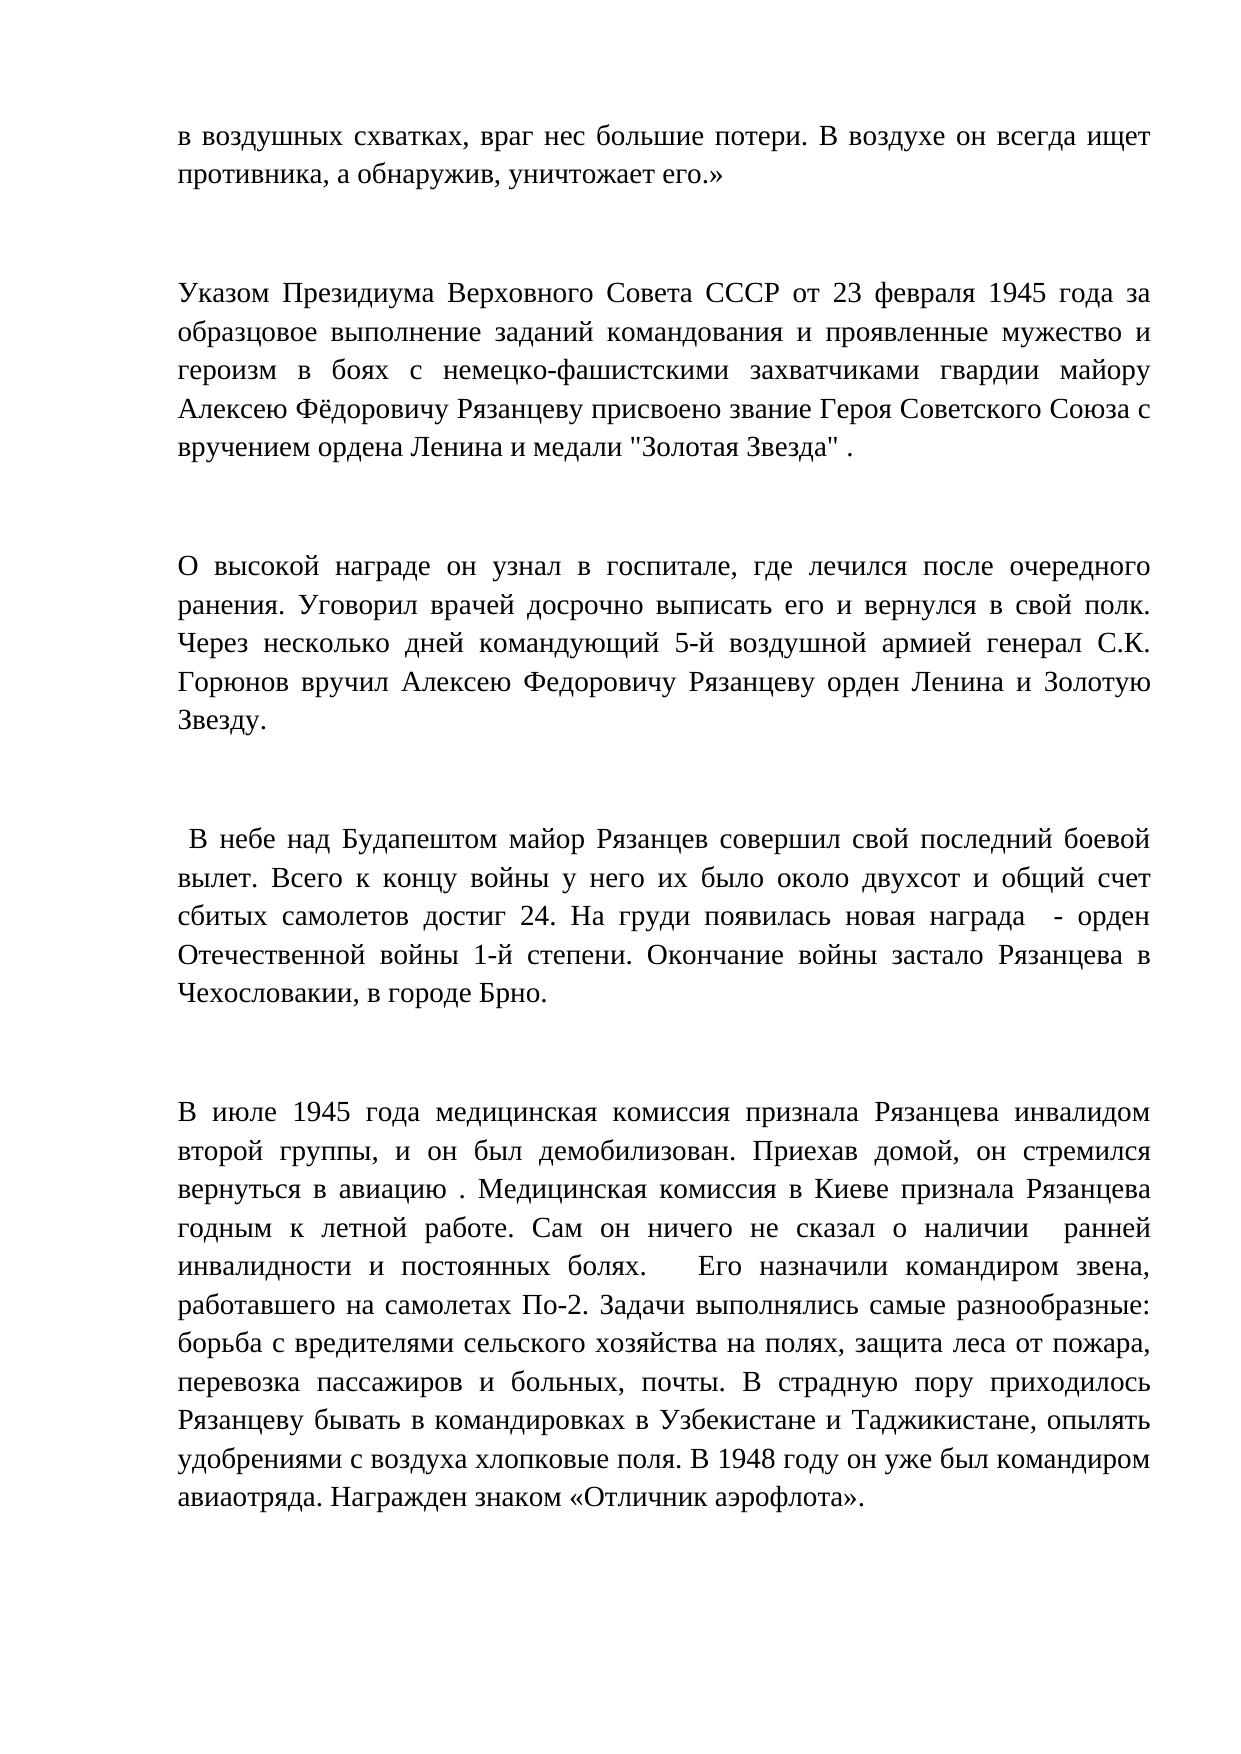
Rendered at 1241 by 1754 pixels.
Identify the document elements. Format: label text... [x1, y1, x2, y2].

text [177, 118, 1152, 190]
text В небе над Будапештом майор Рязанцев совершил свой последний боевой вылет. Всего к концу войны у него их было около двухсот и общий счет сбитых самолетов достиг 24. На груди появилась новая награда - орден Отечественной войны 1-й степени. Окончание войны застало Рязанцева в Чехословакии, в городе Брно. [177, 821, 1152, 1009]
text В июле 1945 года медицинская комиссия признала Рязанцева инвалидом второй группы, и он был демобилизован. Приехав домой, он стремился вернуться в авиацию . Медицинская комиссия в Киеве признала Рязанцева годным к летной работе. Сам он ничего не сказал о наличии ранней инвалидности и постоянных болях. Его назначили командиром звена, работавшего на самолетах По-2. Задачи выполнялись самые разнообразные: борьба с вредителями сельского хозяйства на полях, защита леса от пожара, перевозка пассажиров и больных, почты. В страдную пору приходилось Рязанцеву бывать в командировках в Узбекистане и Таджикистане, опылять удобрениями с воздуха хлопковые поля. В 1948 году он уже был командиром авиаотряда. Награжден знаком «Отличник аэрофлота». [177, 1094, 1152, 1513]
text Указом Президиума Верховного Совета СССР от 23 февраля 1945 года за образцовое выполнение заданий командования и проявленные мужество и героизм в боях с немецко-фашистскими захватчиками гвардии майору Алексею Фёдоровичу Рязанцеву присвоено звание Героя Советского Союза с вручением ордена Ленина и медали "Золотая Звезда" . [177, 275, 1152, 463]
text О высокой награде он узнал в госпитале, где лечился после очередного ранения. Уговорил врачей досрочно выписать его и вернулся в свой полк. Через несколько дней командующий 5-й воздушной армией генерал С.К. Горюнов вручил Алексею Федоровичу Рязанцеву орден Ленина и Золотую Звезду. [177, 548, 1152, 736]
